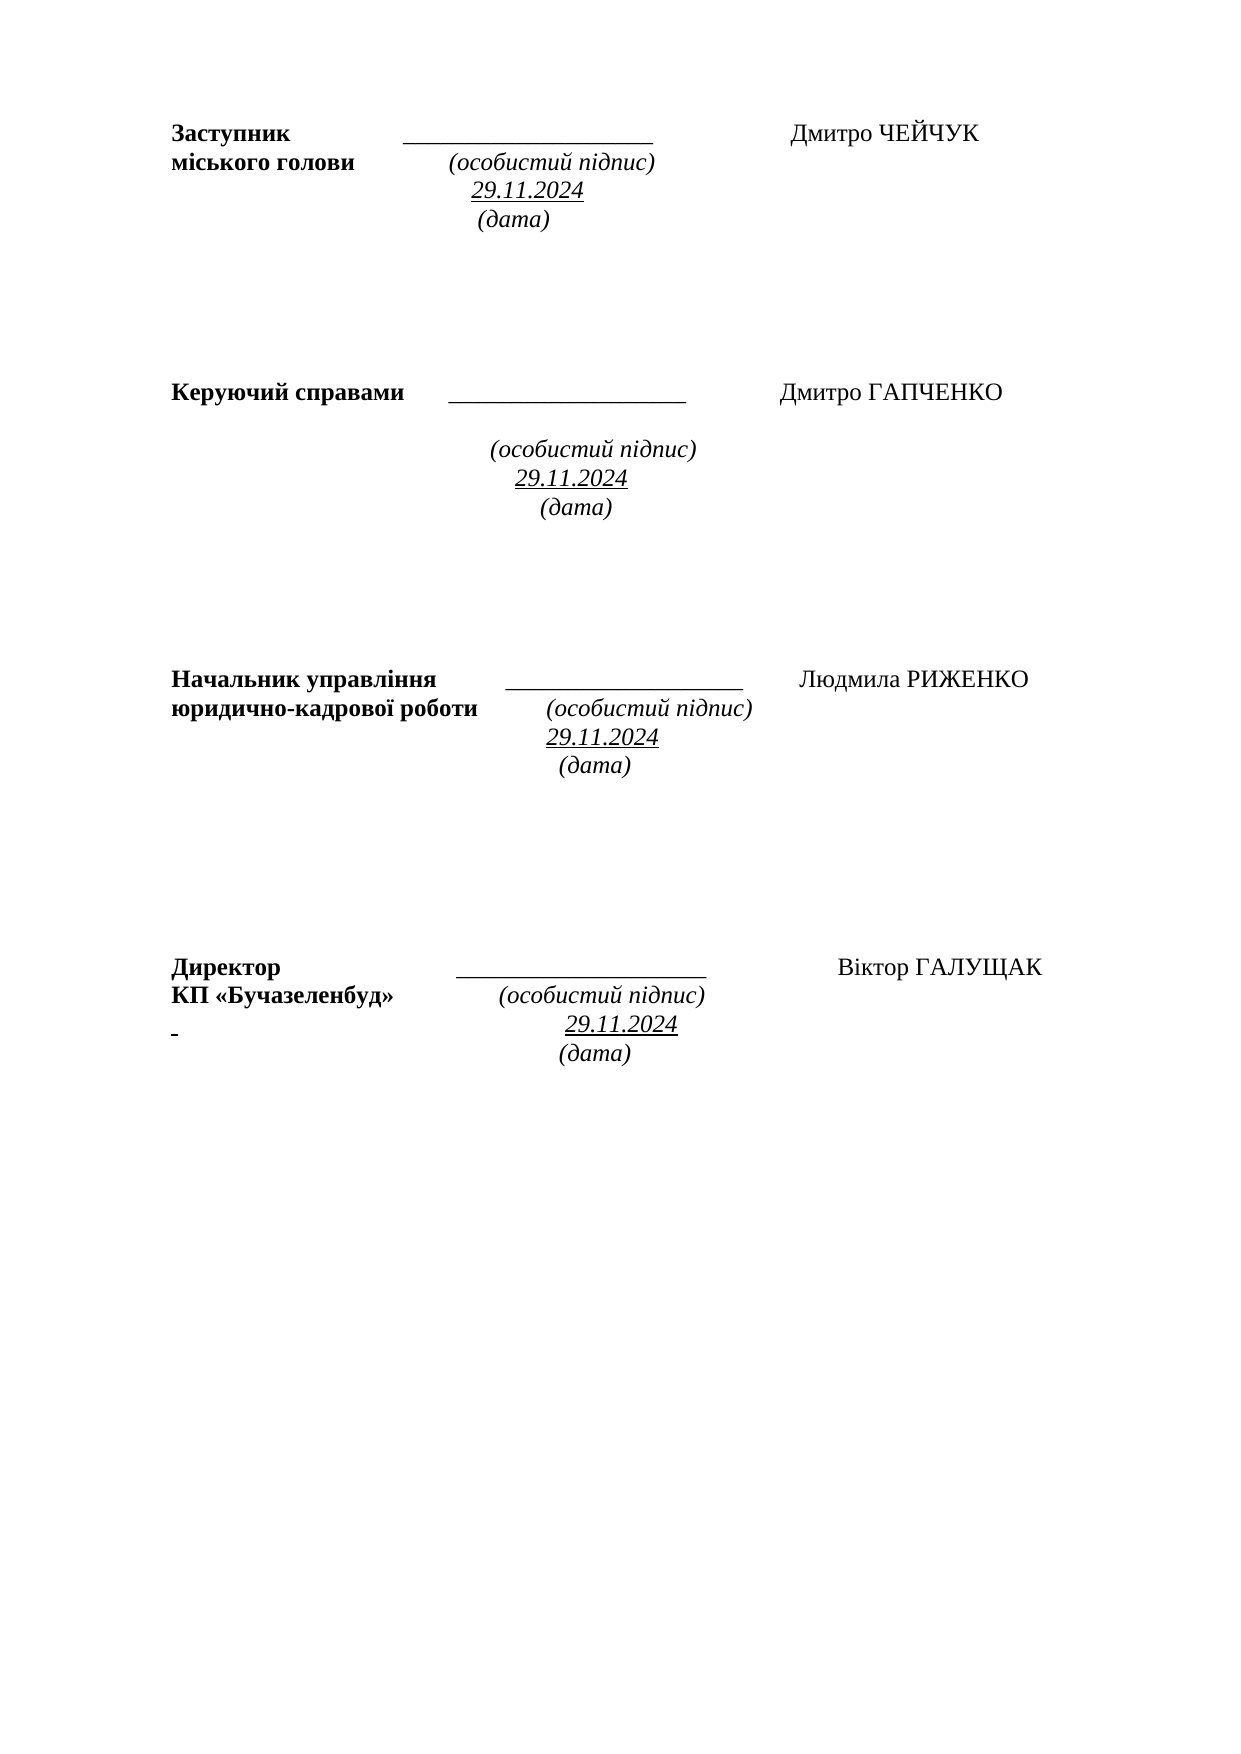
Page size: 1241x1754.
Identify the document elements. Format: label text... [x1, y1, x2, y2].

text Начальник управління ___________________ Людмила РИЖЕНКО [171, 664, 1128, 693]
text КП «Бучазеленбуд» (особистий підпис) [171, 981, 1128, 1009]
text (дата) [171, 204, 1128, 233]
text 29.11.2024 [171, 722, 1128, 751]
text (особистий підпис) [171, 434, 1128, 463]
text (дата) [171, 492, 1128, 521]
text (дата) [171, 1038, 1128, 1067]
text 29.11.2024 [171, 176, 1128, 204]
text Керуючий справами ___________________ Дмитро ГАПЧЕНКО [171, 377, 1128, 406]
text (дата) [171, 751, 1128, 779]
text юридично-кадрової роботи (особистий підпис) [171, 693, 1128, 722]
text міського голови (особистий підпис) [171, 147, 1128, 176]
text Директор ____________________ Віктор ГАЛУЩАК [171, 952, 1128, 981]
text 29.11.2024 [171, 1009, 1128, 1038]
text Заступник ____________________ Дмитро ЧЕЙЧУК [171, 118, 1128, 147]
text 29.11.2024 [171, 463, 1128, 492]
